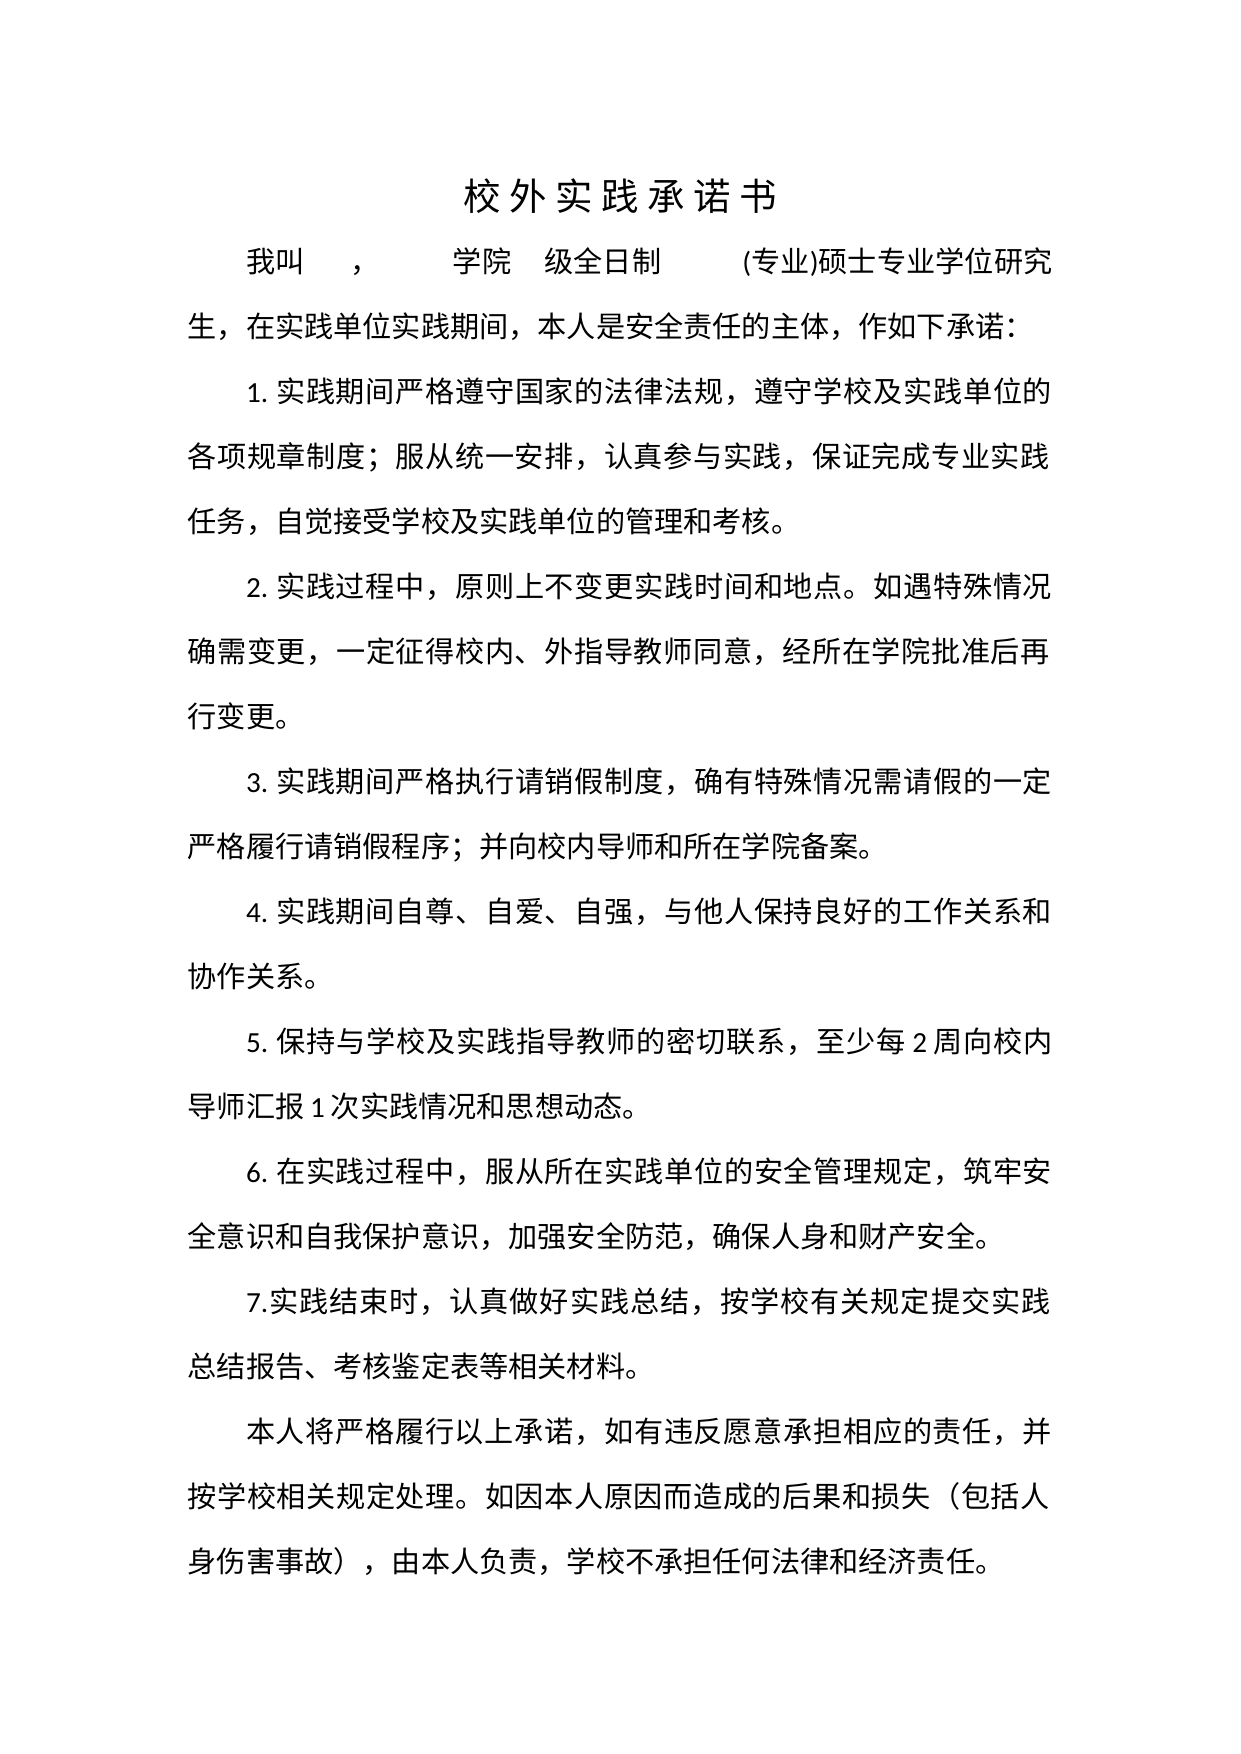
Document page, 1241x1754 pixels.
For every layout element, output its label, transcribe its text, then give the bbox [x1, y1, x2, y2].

text 1. 实践期间严格遵守国家的法律法规，遵守学校及实践单位的各项规章制度；服从统一安排，认真参与实践，保证完成专业实践任务，自觉接受学校及实践单位的管理和考核。 [187, 357, 1053, 552]
text 校 外 实 践 承 诺 书 [187, 162, 1053, 227]
text 本人将严格履行以上承诺，如有违反愿意承担相应的责任，并按学校相关规定处理。如因本人原因而造成的后果和损失（包括人身伤害事故），由本人负责，学校不承担任何法律和经济责任。 [187, 1397, 1053, 1592]
text 2. 实践过程中，原则上不变更实践时间和地点。如遇特殊情况确需变更，一定征得校内、外指导教师同意，经所在学院批准后再行变更。 [187, 552, 1053, 747]
text 4. 实践期间自尊、自爱、自强，与他人保持良好的工作关系和协作关系。 [187, 877, 1053, 1007]
text 6. 在实践过程中，服从所在实践单位的安全管理规定，筑牢安全意识和自我保护意识，加强安全防范，确保人身和财产安全。 [187, 1137, 1053, 1267]
text 3. 实践期间严格执行请销假制度，确有特殊情况需请假的一定严格履行请销假程序；并向校内导师和所在学院备案。 [187, 747, 1053, 877]
text 我叫 ， 学院 级全日制 (专业)硕士专业学位研究生，在实践单位实践期间，本人是安全责任的主体，作如下承诺： [187, 227, 1053, 357]
text 5. 保持与学校及实践指导教师的密切联系，至少每2周向校内导师汇报1次实践情况和思想动态。 [187, 1007, 1053, 1137]
text 7.实践结束时，认真做好实践总结，按学校有关规定提交实践总结报告、考核鉴定表等相关材料。 [187, 1267, 1053, 1397]
